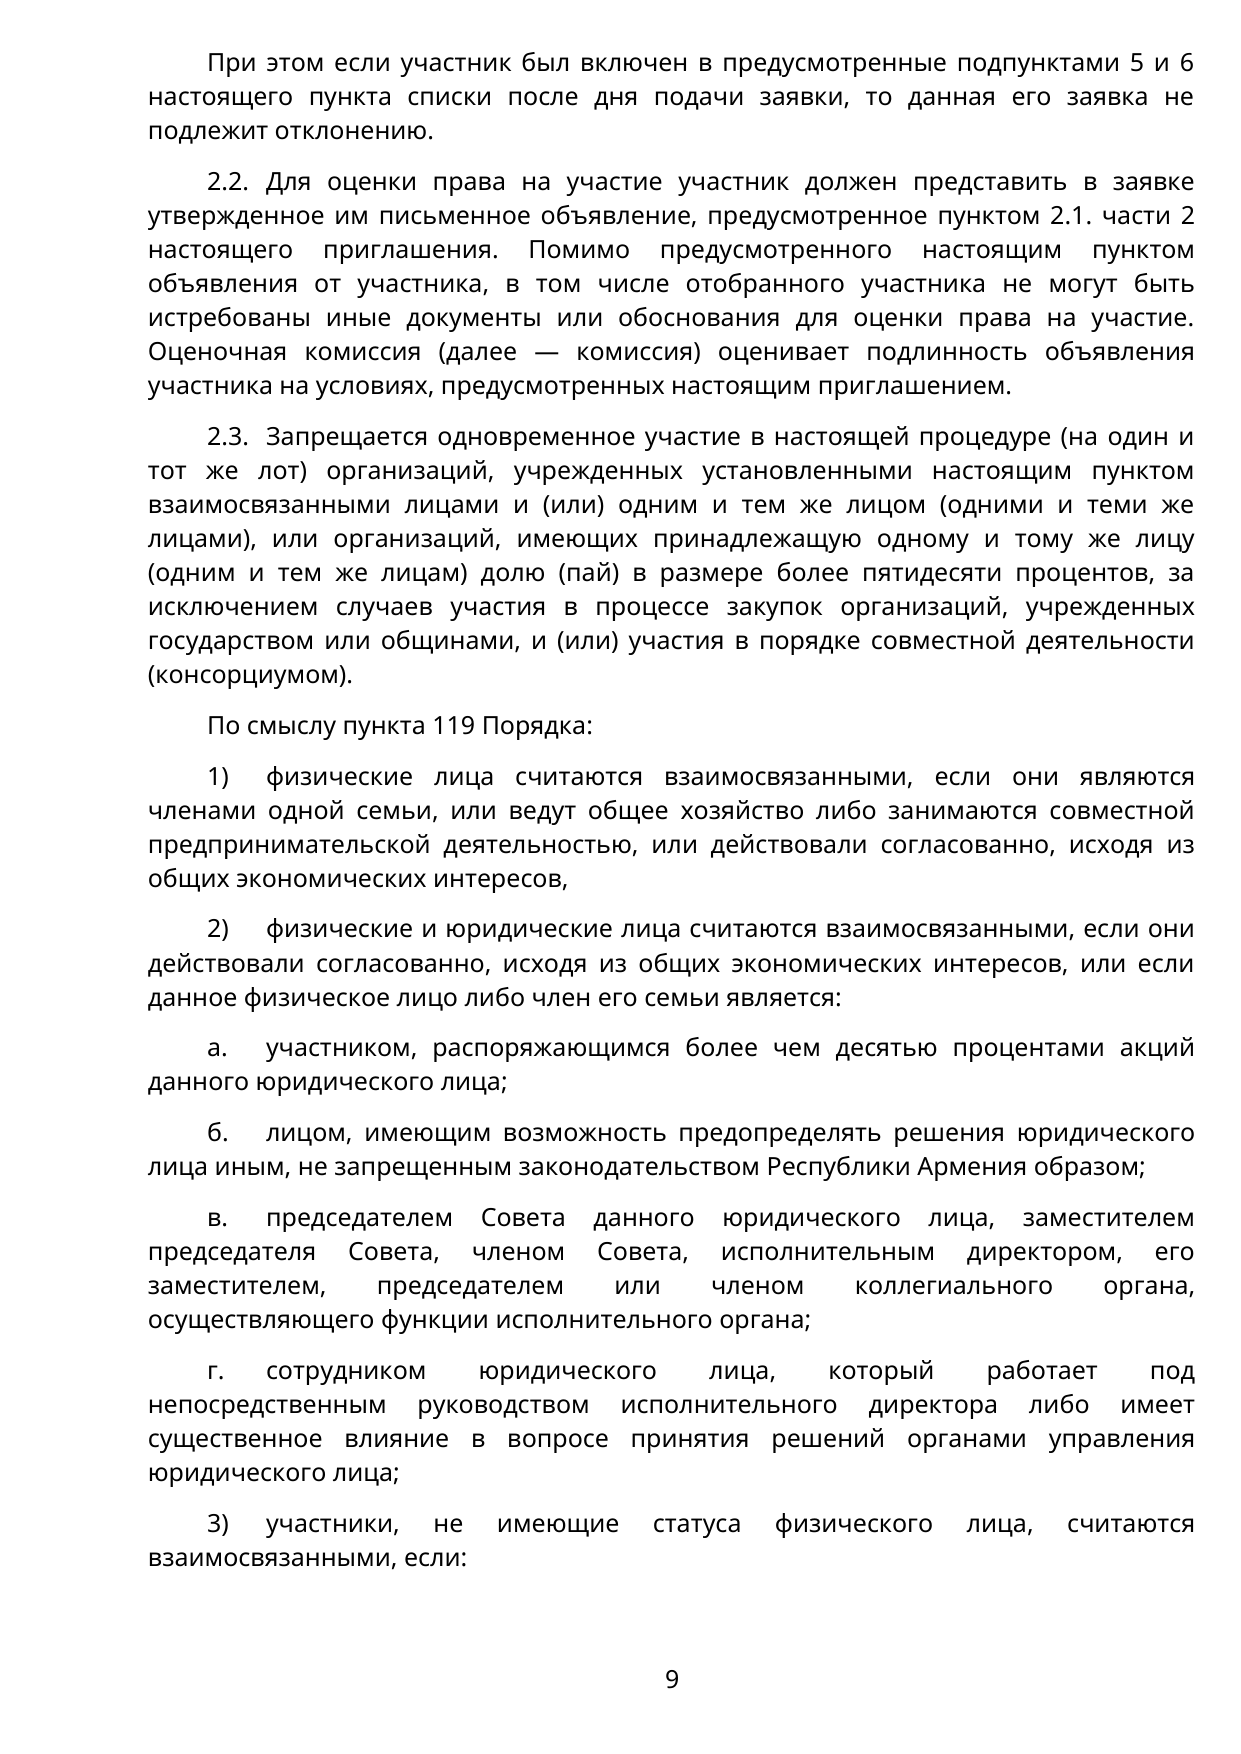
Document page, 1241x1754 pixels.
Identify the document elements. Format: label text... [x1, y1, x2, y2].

text При этом если участник был включен в предусмотренные подпунктами 5 и 6 настоящего пункта списки после дня подачи заявки, то данная его заявка не подлежит отклонению. [148, 44, 1196, 147]
text 3) участники, не имеющие статуса физического лица, считаются взаимосвязанными, если: [148, 1505, 1196, 1573]
text 2) физические и юридические лица считаются взаимосвязанными, если они действовали согласованно, исходя из общих экономических интересов, или если данное физическое лицо либо член его семьи является: [148, 911, 1196, 1013]
text 2.2. Для оценки права на участие участник должен представить в заявке утвержденное им письменное объявление, предусмотренное пунктом 2.1. части 2 настоящего приглашения. Помимо предусмотренного настоящим пунктом объявления от участника, в том числе отобранного участника не могут быть истребованы иные документы или обоснования для оценки права на участие. Оценочная комиссия (далее — комиссия) оценивает подлинность объявления участника на условиях, предусмотренных настоящим приглашением. [148, 163, 1196, 402]
text в. председателем Совета данного юридического лица, заместителем председателя Совета, членом Совета, исполнительным директором, его заместителем, председателем или членом коллегиального органа, осуществляющего функции исполнительного органа; [148, 1199, 1196, 1336]
text 2.3. Запрещается одновременное участие в настоящей процедуре (на один и тот же лот) организаций, учрежденных установленными настоящим пунктом взаимосвязанными лицами и (или) одним и тем же лицом (одними и теми же лицами), или организаций, имеющих принадлежащую одному и тому же лицу (одним и тем же лицам) долю (пай) в размере более пятидесяти процентов, за исключением случаев участия в процессе закупок организаций, учрежденных государством или общинами, и (или) участия в порядке совместной деятельности (консорциумом). [148, 418, 1196, 691]
text г. сотрудником юридического лица, который работает под непосредственным руководством исполнительного директора либо имеет существенное влияние в вопросе принятия решений органами управления юридического лица; [148, 1352, 1196, 1489]
text 1) физические лица считаются взаимосвязанными, если они являются членами одной семьи, или ведут общее хозяйство либо занимаются совместной предпринимательской деятельностью, или действовали согласованно, исходя из общих экономических интересов, [148, 758, 1196, 894]
text а. участником, распоряжающимся более чем десятью процентами акций данного юридического лица; [148, 1030, 1196, 1098]
text По смыслу пункта 119 Порядка: [148, 707, 1196, 742]
text б. лицом, имеющим возможность предопределять решения юридического лица иным, не запрещенным законодательством Республики Армения образом; [148, 1115, 1196, 1183]
